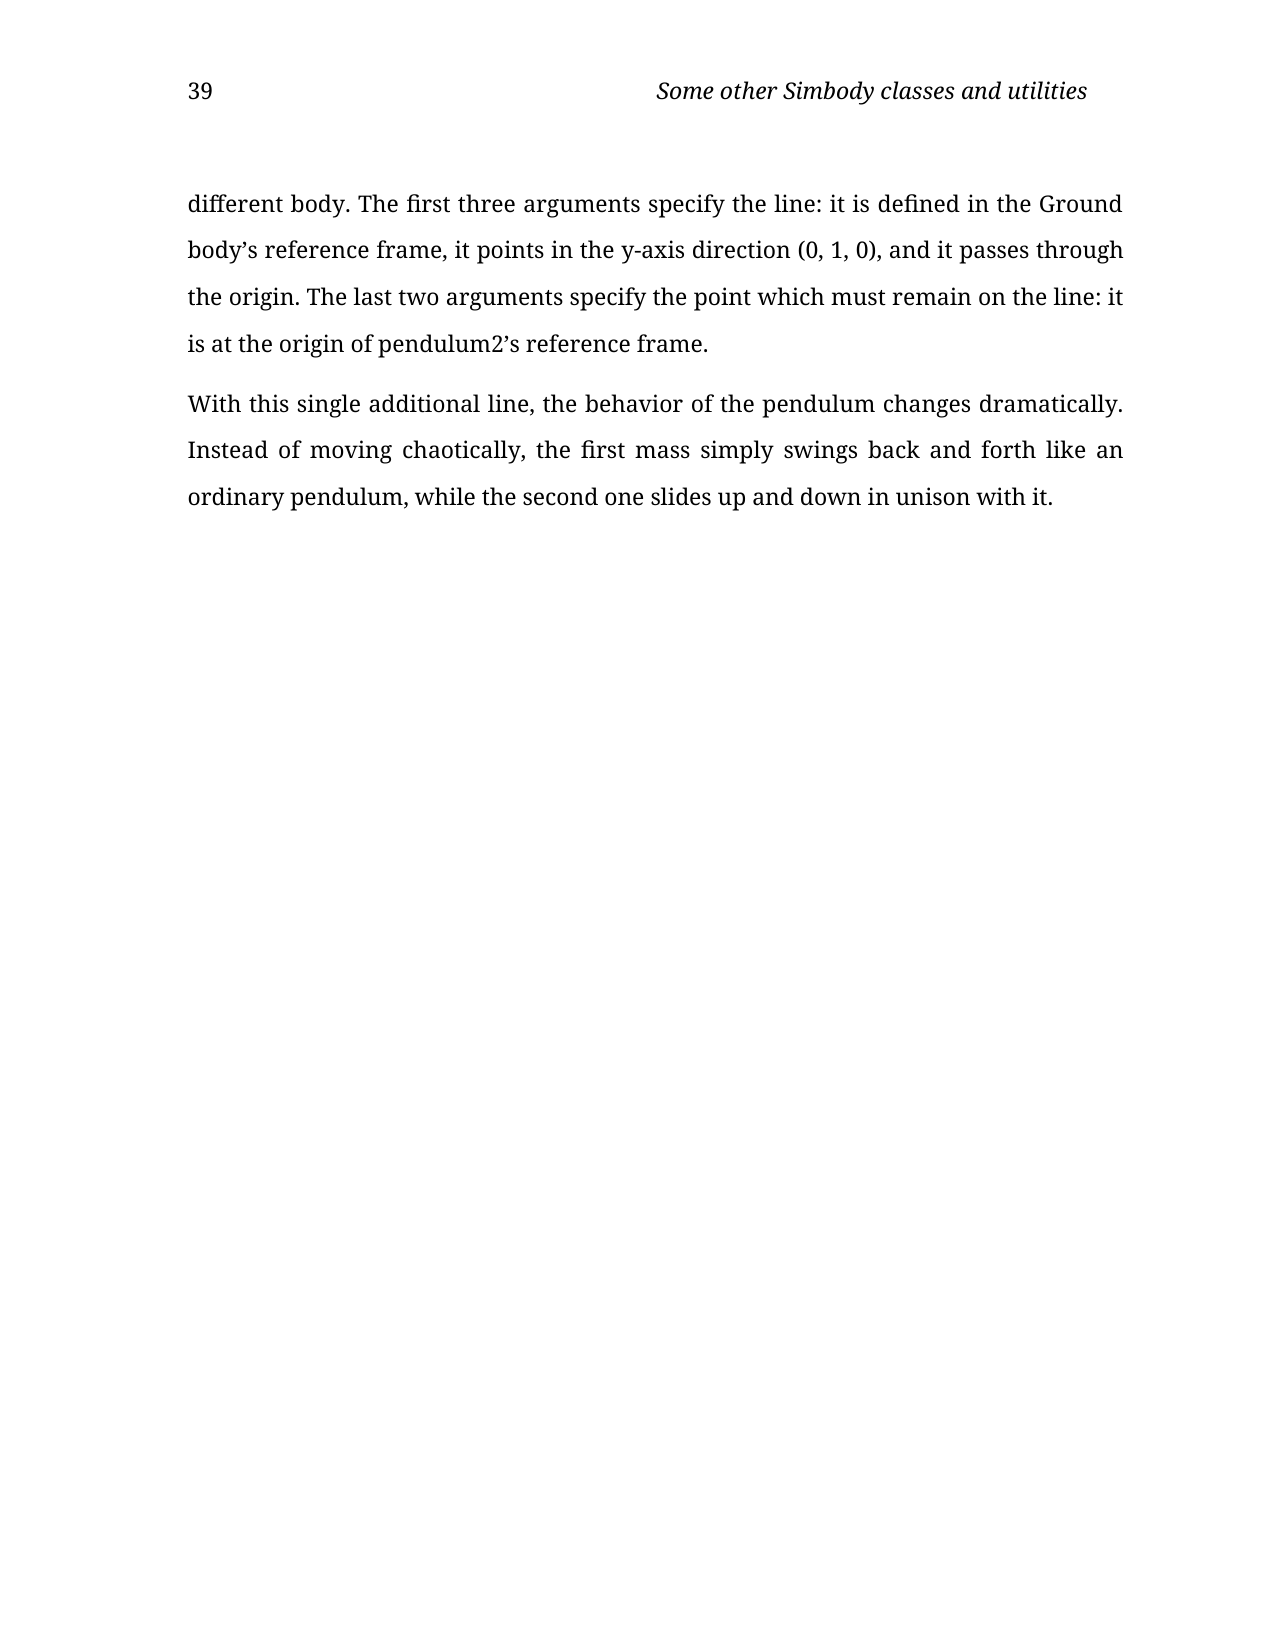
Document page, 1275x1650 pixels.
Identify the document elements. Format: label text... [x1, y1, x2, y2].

text With this single additional line, the behavior of the pendulum changes dramatically. Instead of moving chaotically, the first mass simply swings back and forth like an ordinary pendulum, while the second one slides up and down in unison with it. [187, 387, 1125, 512]
